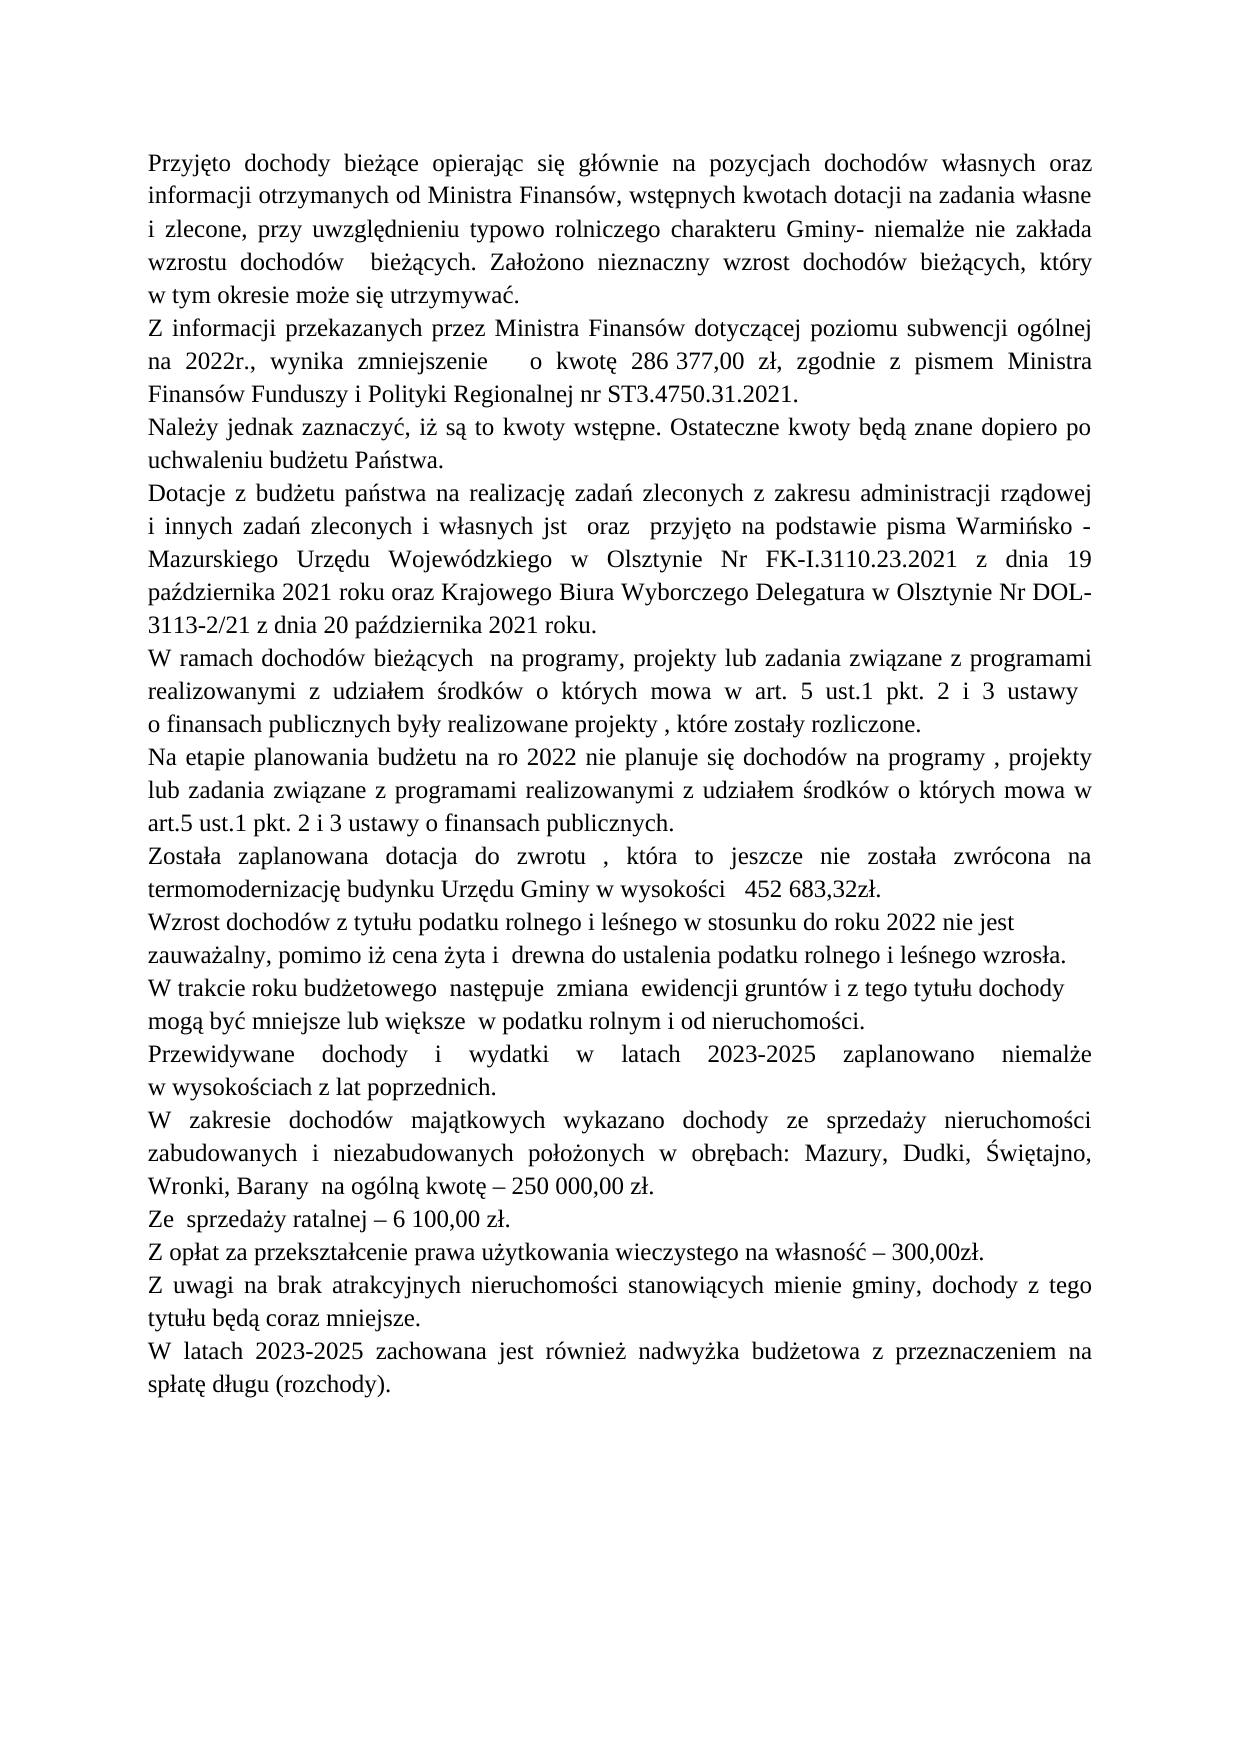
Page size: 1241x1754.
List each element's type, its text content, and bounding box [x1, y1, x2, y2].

text Przyjęto dochody bieżące opierając się głównie na pozycjach dochodów własnych oraz informacji otrzymanych od Ministra Finansów, wstępnych kwotach dotacji na zadania własne i zlecone, przy uwzględnieniu typowo rolniczego charakteru Gminy- niemalże nie zakłada wzrostu dochodów bieżących. Założono nieznaczny wzrost dochodów bieżących, który w tym okresie może się utrzymywać. [148, 148, 1093, 308]
text Należy jednak zaznaczyć, iż są to kwoty wstępne. Ostateczne kwoty będą znane dopiero po uchwaleniu budżetu Państwa. [148, 412, 1093, 473]
text Wzrost dochodów z tytułu podatku rolnego i leśnego w stosunku do roku 2022 nie jest zauważalny, pomimo iż cena żyta i drewna do ustalenia podatku rolnego i leśnego wzrosła. W trakcie roku budżetowego następuje zmiana ewidencji gruntów i z tego tytułu dochody mogą być mniejsze lub większe w podatku rolnym i od nieruchomości. [148, 907, 1093, 1035]
text W ramach dochodów bieżących na programy, projekty lub zadania związane z programami realizowanymi z udziałem środków o których mowa w art. 5 ust.1 pkt. 2 i 3 ustawy o finansach publicznych były realizowane projekty , które zostały rozliczone. [148, 643, 1093, 738]
text Na etapie planowania budżetu na ro 2022 nie planuje się dochodów na programy , projekty lub zadania związane z programami realizowanymi z udziałem środków o których mowa w art.5 ust.1 pkt. 2 i 3 ustawy o finansach publicznych. [148, 742, 1093, 837]
text Z opłat za przekształcenie prawa użytkowania wieczystego na własność – 300,00zł. [148, 1237, 1093, 1266]
text Dotacje z budżetu państwa na realizację zadań zleconych z zakresu administracji rządowej i innych zadań zleconych i własnych jst oraz przyjęto na podstawie pisma Warmińsko -Mazurskiego Urzędu Wojewódzkiego w Olsztynie Nr FK-I.3110.23.2021 z dnia 19 października 2021 roku oraz Krajowego Biura Wyborczego Delegatura w Olsztynie Nr DOL-3113-2/21 z dnia 20 października 2021 roku. [148, 478, 1093, 639]
text Przewidywane dochody i wydatki w latach 2023-2025 zaplanowano niemalże w wysokościach z lat poprzednich. [148, 1039, 1093, 1101]
text Została zaplanowana dotacja do zwrotu , która to jeszcze nie została zwrócona na termomodernizację budynku Urzędu Gminy w wysokości 452 683,32zł. [148, 841, 1093, 903]
text Z informacji przekazanych przez Ministra Finansów dotyczącej poziomu subwencji ogólnej na 2022r., wynika zmniejszenie o kwotę 286 377,00 zł, zgodnie z pismem Ministra Finansów Funduszy i Polityki Regionalnej nr ST3.4750.31.2021. [148, 313, 1093, 407]
text W latach 2023-2025 zachowana jest również nadwyżka budżetowa z przeznaczeniem na spłatę długu (rozchody). [148, 1336, 1093, 1398]
text Ze sprzedaży ratalnej – 6 100,00 zł. [148, 1204, 1093, 1233]
text Z uwagi na brak atrakcyjnych nieruchomości stanowiących mienie gminy, dochody z tego tytułu będą coraz mniejsze. [148, 1270, 1093, 1332]
text W zakresie dochodów majątkowych wykazano dochody ze sprzedaży nieruchomości zabudowanych i niezabudowanych położonych w obrębach: Mazury, Dudki, Świętajno, Wronki, Barany na ogólną kwotę – 250 000,00 zł. [148, 1105, 1093, 1200]
